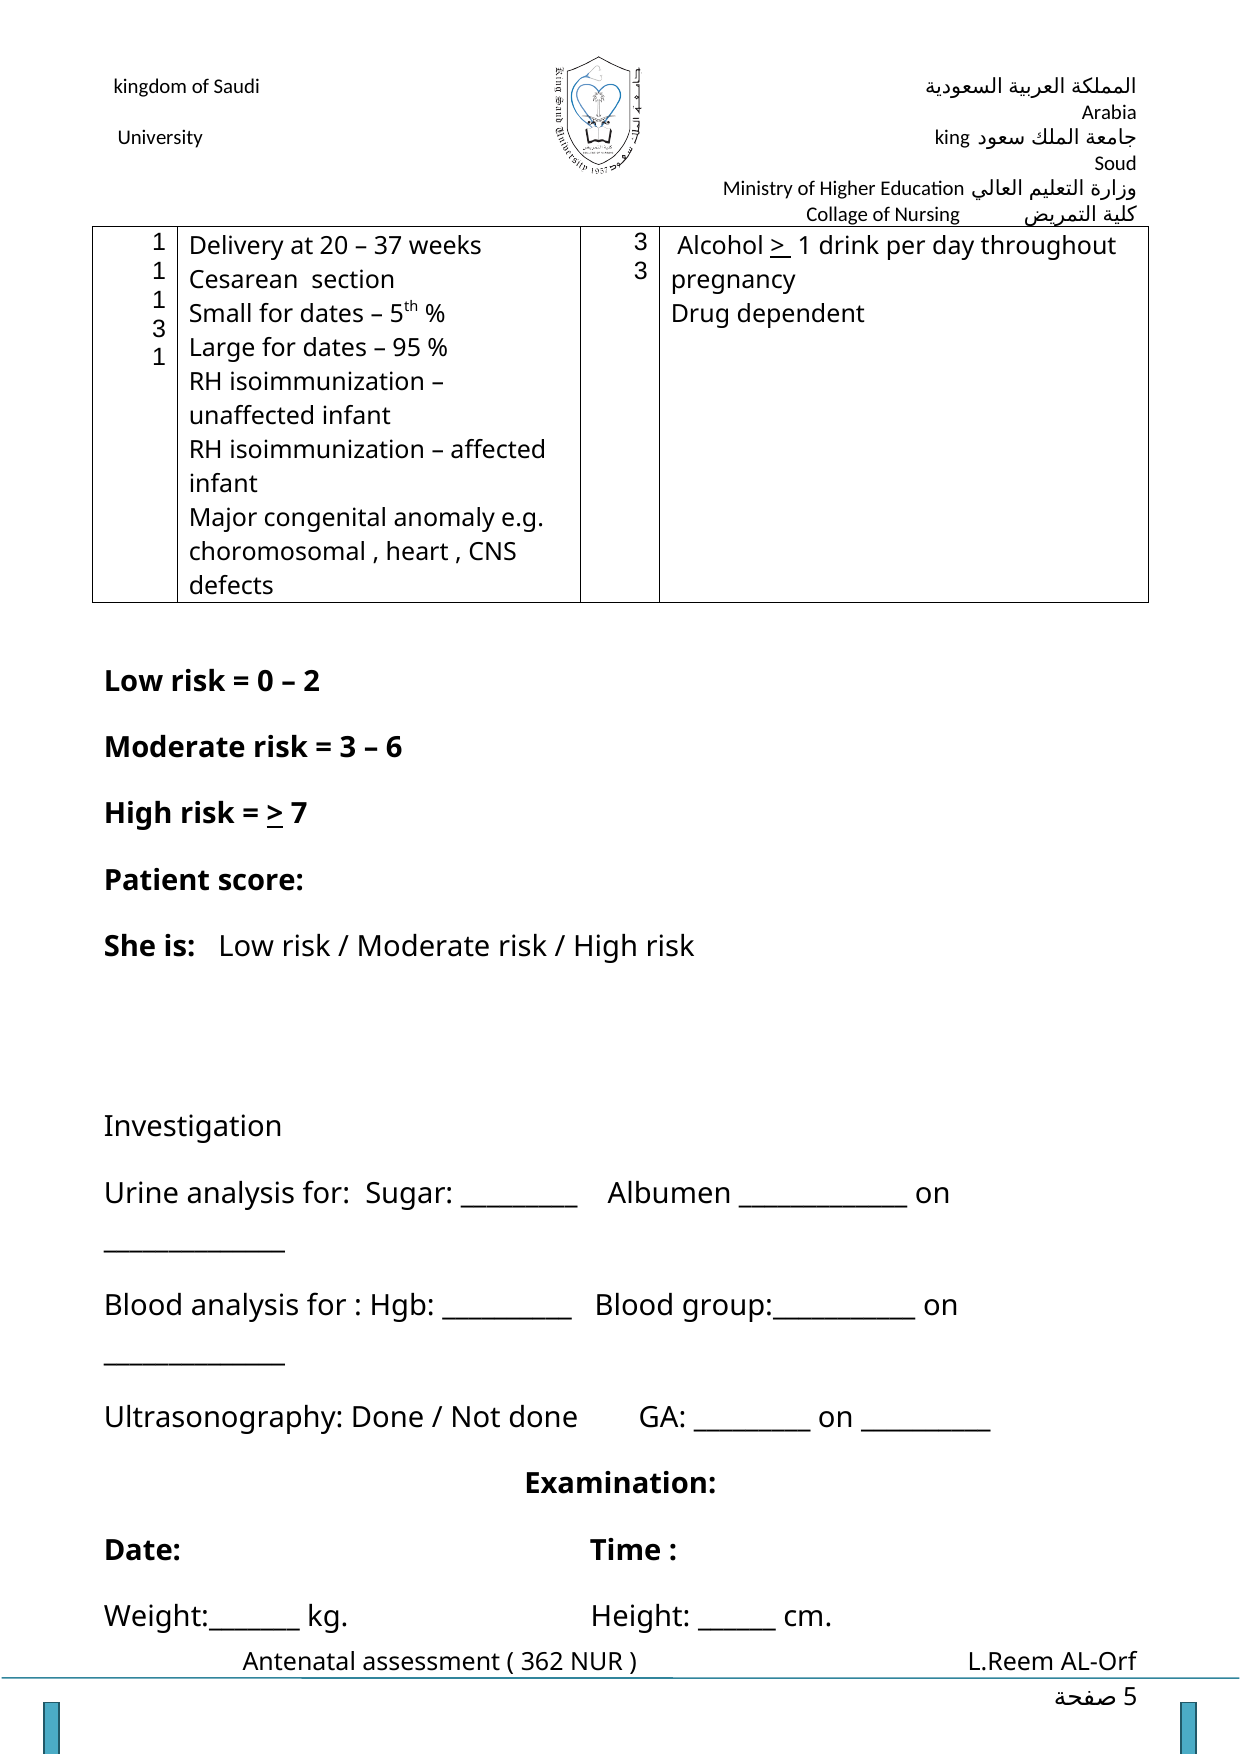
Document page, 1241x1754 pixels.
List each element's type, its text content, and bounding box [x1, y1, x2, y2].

text Moderate risk = 3 – 6 [103, 726, 1137, 766]
text Date: Time : [103, 1529, 1137, 1569]
text Blood analysis for : Hgb: __________ Blood group:___________ on ______________ [103, 1284, 1137, 1369]
text High risk = > 7 [103, 793, 1137, 832]
text She is: Low risk / Moderate risk / High risk [103, 926, 1137, 965]
text Low risk = 0 – 2 [103, 660, 1137, 699]
text Patient score: [103, 859, 1137, 899]
table_cell Score 3 3 3 3 3 3 [581, 227, 659, 602]
text Investigation [103, 1106, 1137, 1145]
text Weight:_______ kg. Height: ______ cm. [103, 1596, 1137, 1635]
picture [554, 56, 642, 174]
text Ultrasonography: Done / Not done GA: _________ on __________ [103, 1396, 1137, 1436]
table_cell Score 3 3 1 1 2 1 1 1 3 1 [93, 227, 177, 602]
text Urine analysis for: Sugar: _________ Albumen _____________ on ______________ [103, 1172, 1137, 1257]
text Examination: [103, 1463, 1137, 1502]
